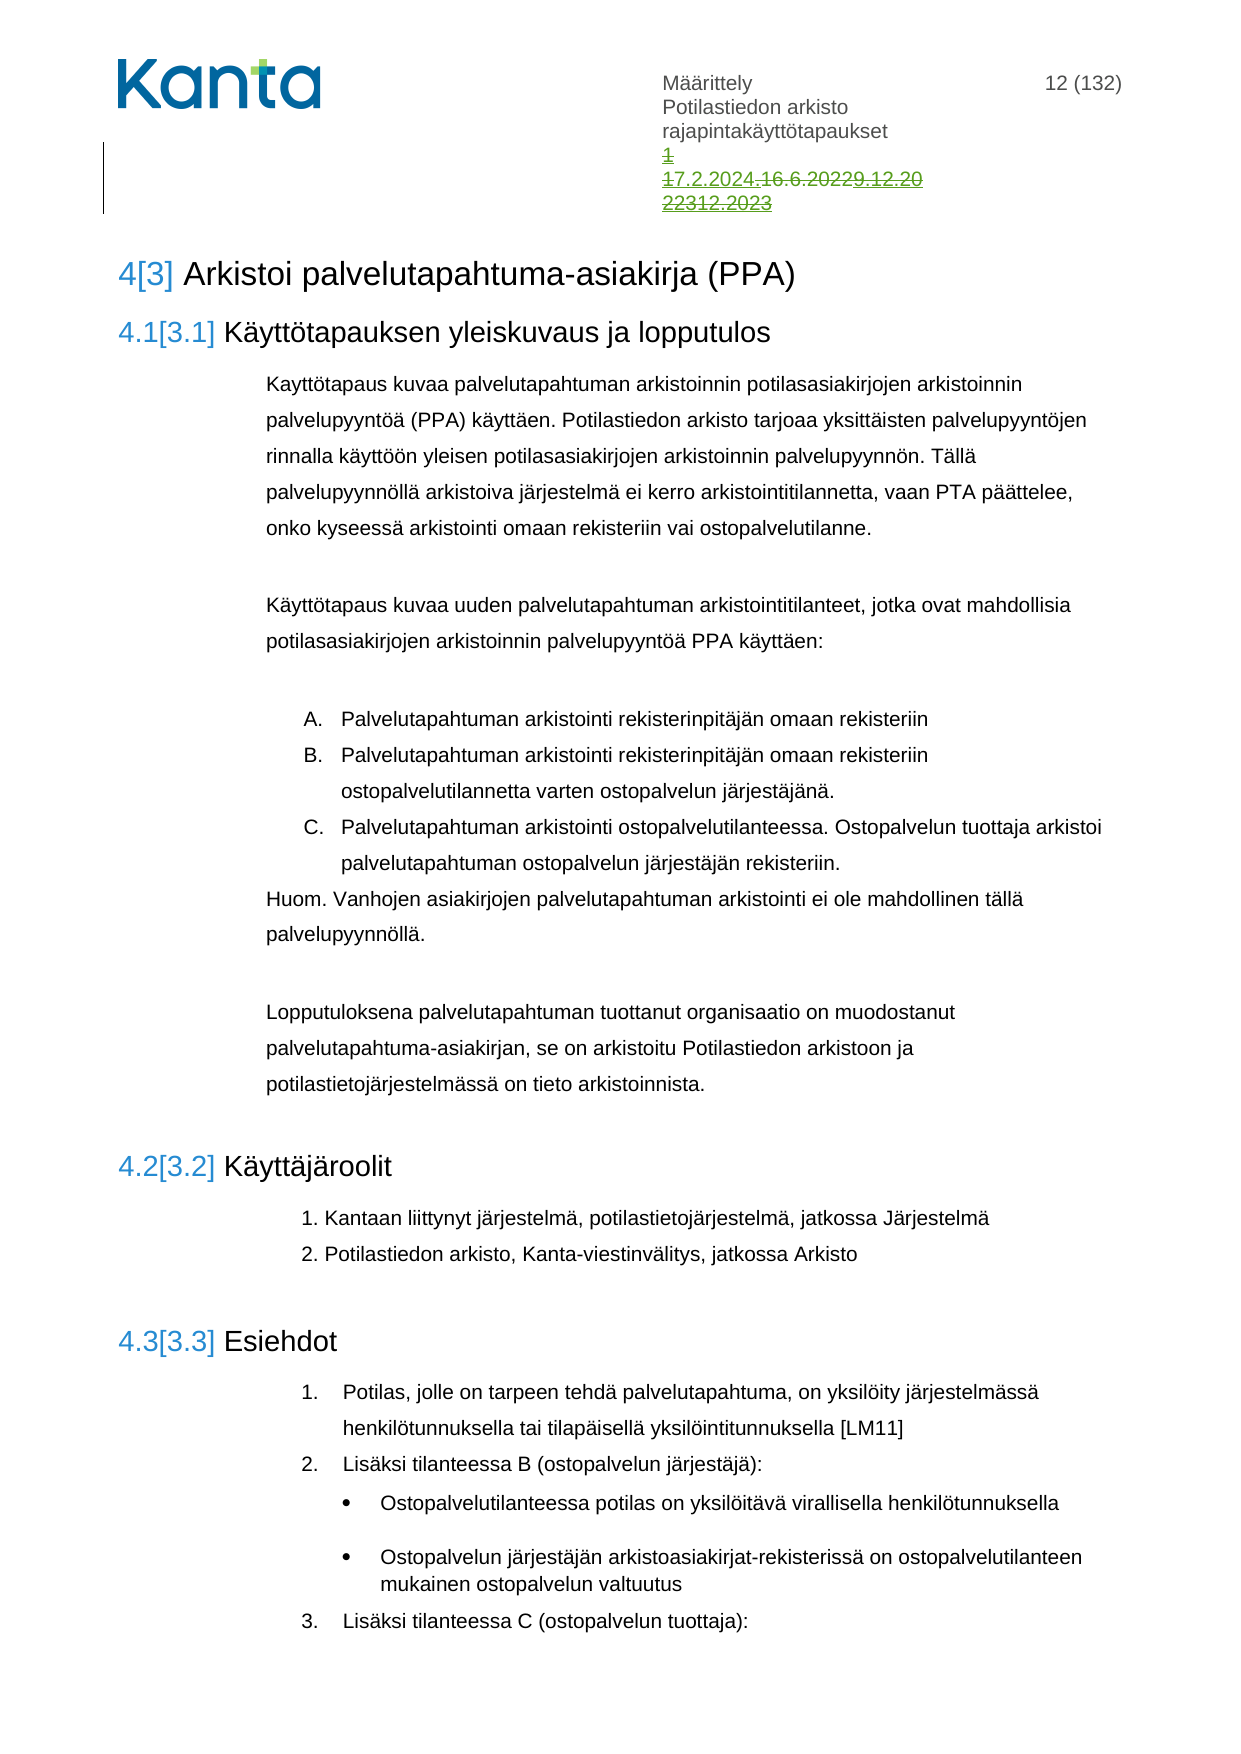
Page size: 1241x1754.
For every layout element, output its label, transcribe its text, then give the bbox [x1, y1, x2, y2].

list Potilastiedon arkisto, Kanta-viestinvälitys, jatkossa Arkisto [301, 1242, 1122, 1266]
picture [118, 59, 321, 109]
list Lisäksi tilanteessa C (ostopalvelun tuottaja): [301, 1609, 1122, 1633]
list Potilas, jolle on tarpeen tehdä palvelutapahtuma, on yksilöity järjestelmässä henkilötunnuksella tai tilapäisellä yksilöintitunnuksella [LM11] [301, 1380, 1122, 1440]
subtitle Arkistoi palvelutapahtuma-asiakirja (PPA) [118, 254, 1122, 292]
list Palvelutapahtuman arkistointi ostopalvelutilanteessa. Ostopalvelun tuottaja arkistoi palvelutapahtuman ostopalvelun järjestäjän rekisteriin. [303, 814, 1122, 874]
text Käyttötapaus kuvaa uuden palvelutapahtuman arkistointitilanteet, jotka ovat mahdollisia potilasasiakirjojen arkistoinnin palvelupyyntöä PPA käyttäen: [266, 593, 1122, 653]
list Ostopalvelun järjestäjän arkistoasiakirjat-rekisterissä on ostopalvelutilanteen mukainen ostopalvelun valtuutus [343, 1542, 1122, 1596]
list Lisäksi tilanteessa B (ostopalvelun järjestäjä): [301, 1452, 1122, 1476]
text Lopputuloksena palvelutapahtuman tuottanut organisaatio on muodostanut palvelutapahtuma-asiakirjan, se on arkistoitu Potilastiedon arkistoon ja potilastietojärjestelmässä on tieto arkistoinnista. [266, 1000, 1122, 1096]
list Palvelutapahtuman arkistointi rekisterinpitäjän omaan rekisteriin ostopalvelutilannetta varten ostopalvelun järjestäjänä. [303, 743, 1122, 802]
list Kantaan liittynyt järjestelmä, potilastietojärjestelmä, jatkossa Järjestelmä [301, 1206, 1122, 1230]
text Huom. Vanhojen asiakirjojen palvelutapahtuman arkistointi ei ole mahdollinen tällä palvelupyynnöllä. [266, 886, 1122, 946]
text Kayttötapaus kuvaa palvelutapahtuman arkistoinnin potilasasiakirjojen arkistoinnin palvelupyyntöä (PPA) käyttäen. Potilastiedon arkisto tarjoaa yksittäisten palvelupyyntöjen rinnalla käyttöön yleisen potilasasiakirjojen arkistoinnin palvelupyynnön. Tällä palvelupyynnöllä arkistoiva järjestelmä ei kerro arkistointitilannetta, vaan PTA päättelee, onko kyseessä arkistointi omaan rekisteriin vai ostopalvelutilanne. [266, 372, 1122, 539]
subtitle Käyttäjäroolit [118, 1149, 1122, 1183]
list Palvelutapahtuman arkistointi rekisterinpitäjän omaan rekisteriin [303, 707, 1122, 731]
subtitle Esiehdot [118, 1323, 1122, 1357]
list Ostopalvelutilanteessa potilas on yksilöitävä virallisella henkilötunnuksella [343, 1488, 1122, 1515]
subtitle Käyttötapauksen yleiskuvaus ja lopputulos [118, 315, 1122, 349]
